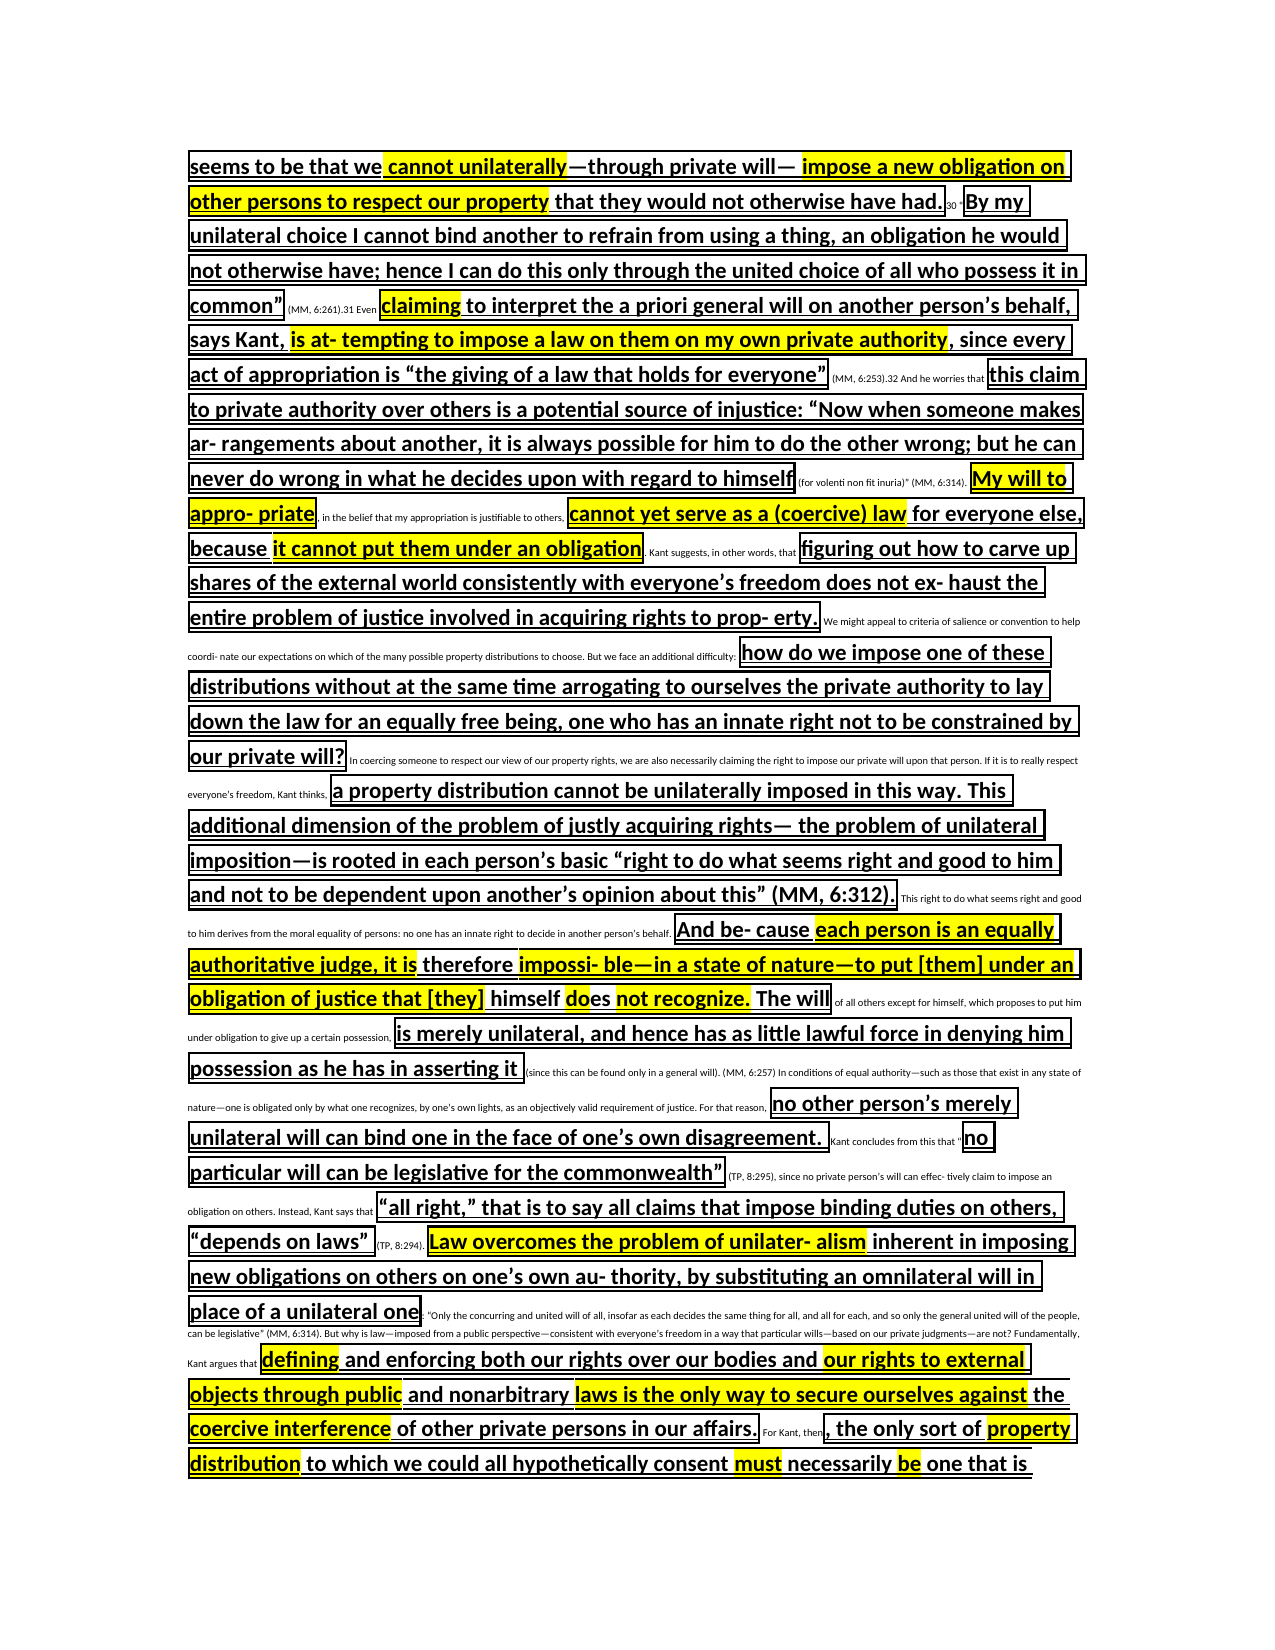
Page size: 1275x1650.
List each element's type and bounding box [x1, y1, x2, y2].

text [187, 255, 1087, 1479]
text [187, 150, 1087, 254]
